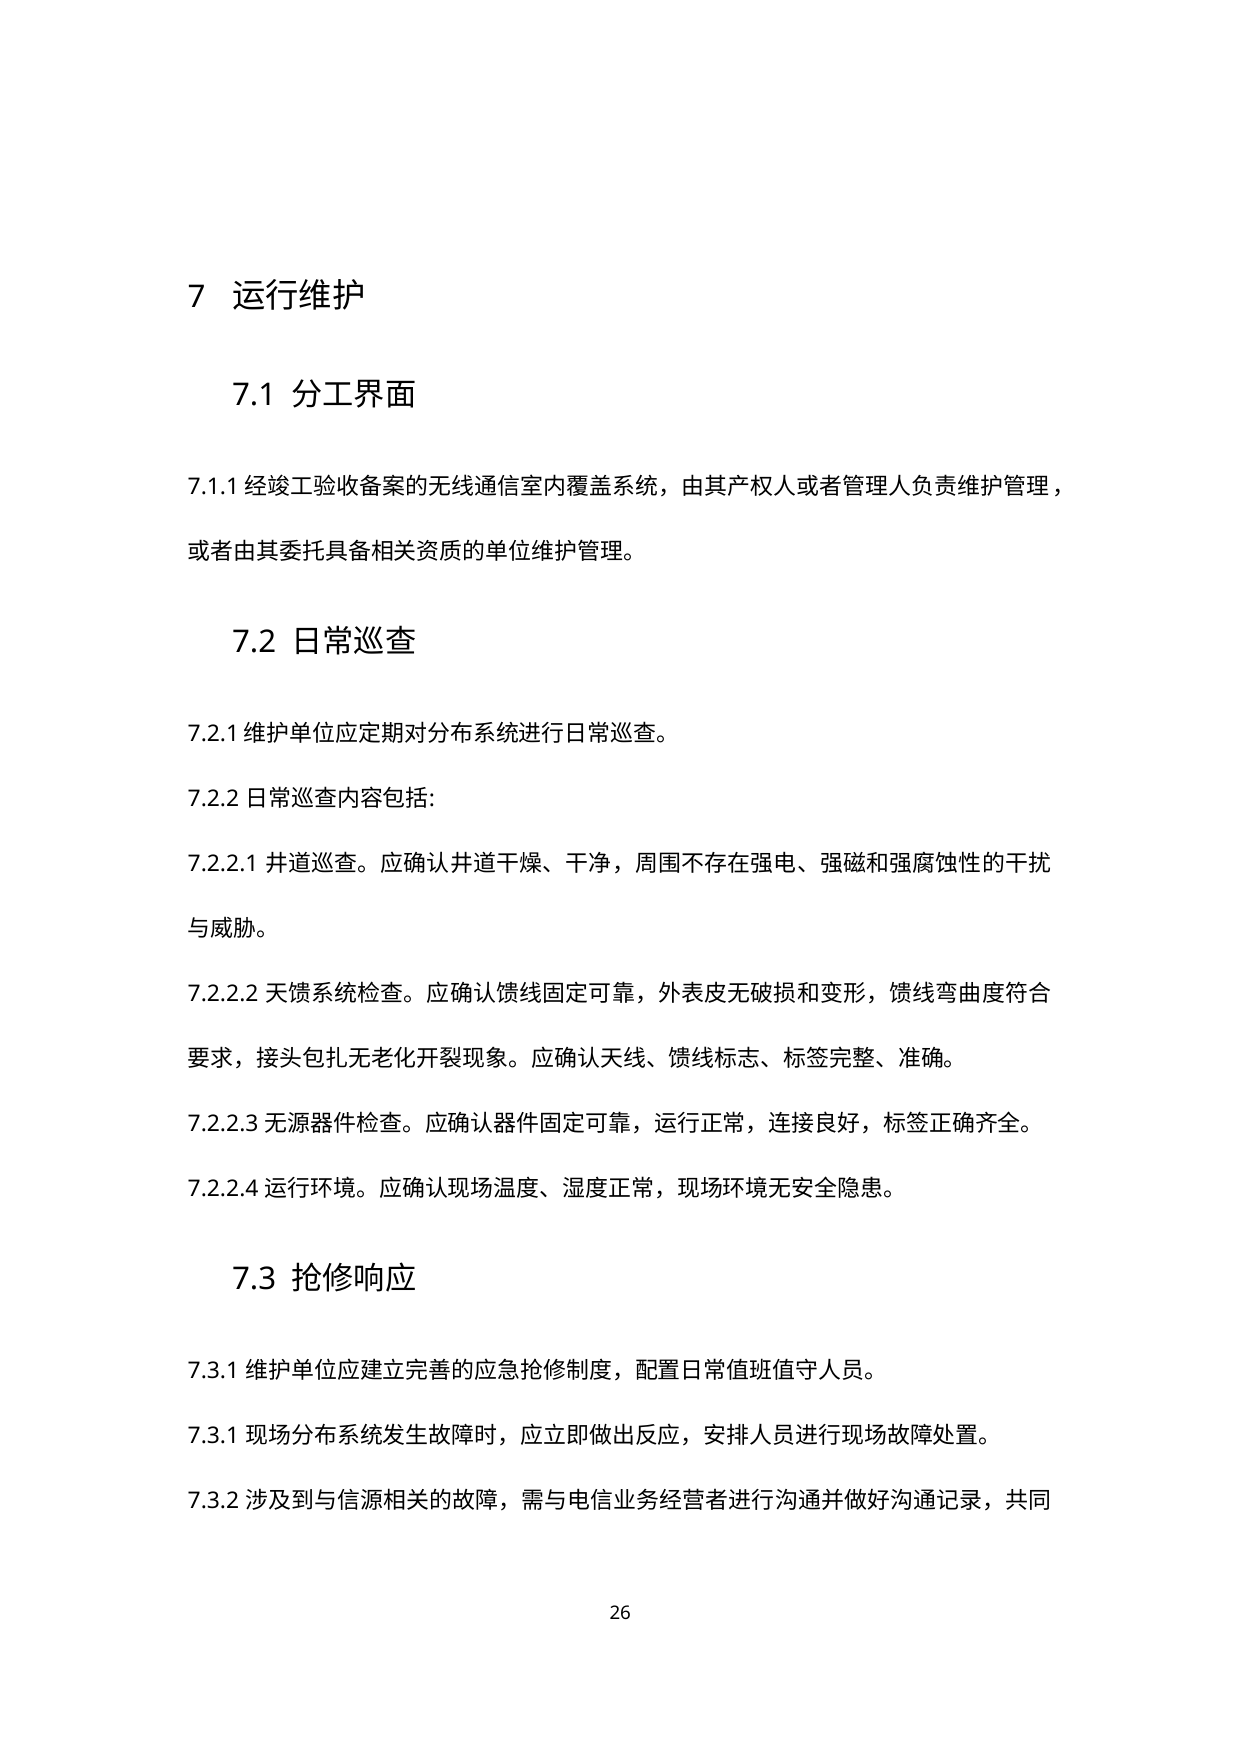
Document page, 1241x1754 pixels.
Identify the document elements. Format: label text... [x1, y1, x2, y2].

text 7.2.1维护单位应定期对分布系统进行日常巡查。 [187, 699, 1053, 764]
subtitle 分工界面 [232, 359, 1053, 424]
text 7.2.2.2 天馈系统检查。应确认馈线固定可靠，外表皮无破损和变形，馈线弯曲度符合要求，接头包扎无老化开裂现象。应确认天线、馈线标志、标签完整、准确。 [187, 959, 1053, 1089]
text 7.3.1 维护单位应建立完善的应急抢修制度，配置日常值班值守人员。 [187, 1336, 1053, 1401]
subtitle 抢修响应 [232, 1244, 1053, 1309]
text 7.2.2 日常巡查内容包括: [187, 764, 1053, 829]
text 7.1.1经竣工验收备案的无线通信室内覆盖系统，由其产权人或者管理人负责维护管理，或者由其委托具备相关资质的单位维护管理。 [187, 452, 1053, 582]
subtitle 日常巡查 [232, 607, 1053, 672]
text 7.2.2.1 井道巡查。应确认井道干燥、干净，周围不存在强电、强磁和强腐蚀性的干扰与威胁。 [187, 829, 1053, 959]
text 7.2.2.4 运行环境。应确认现场温度、湿度正常，现场环境无安全隐患。 [187, 1154, 1053, 1219]
subtitle 运行维护 [187, 260, 1053, 325]
text 7.3.1 现场分布系统发生故障时，应立即做出反应，安排人员进行现场故障处置。 [187, 1401, 1053, 1466]
text 7.2.2.3 无源器件检查。应确认器件固定可靠，运行正常，连接良好，标签正确齐全。 [187, 1089, 1053, 1154]
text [187, 1466, 1053, 1531]
